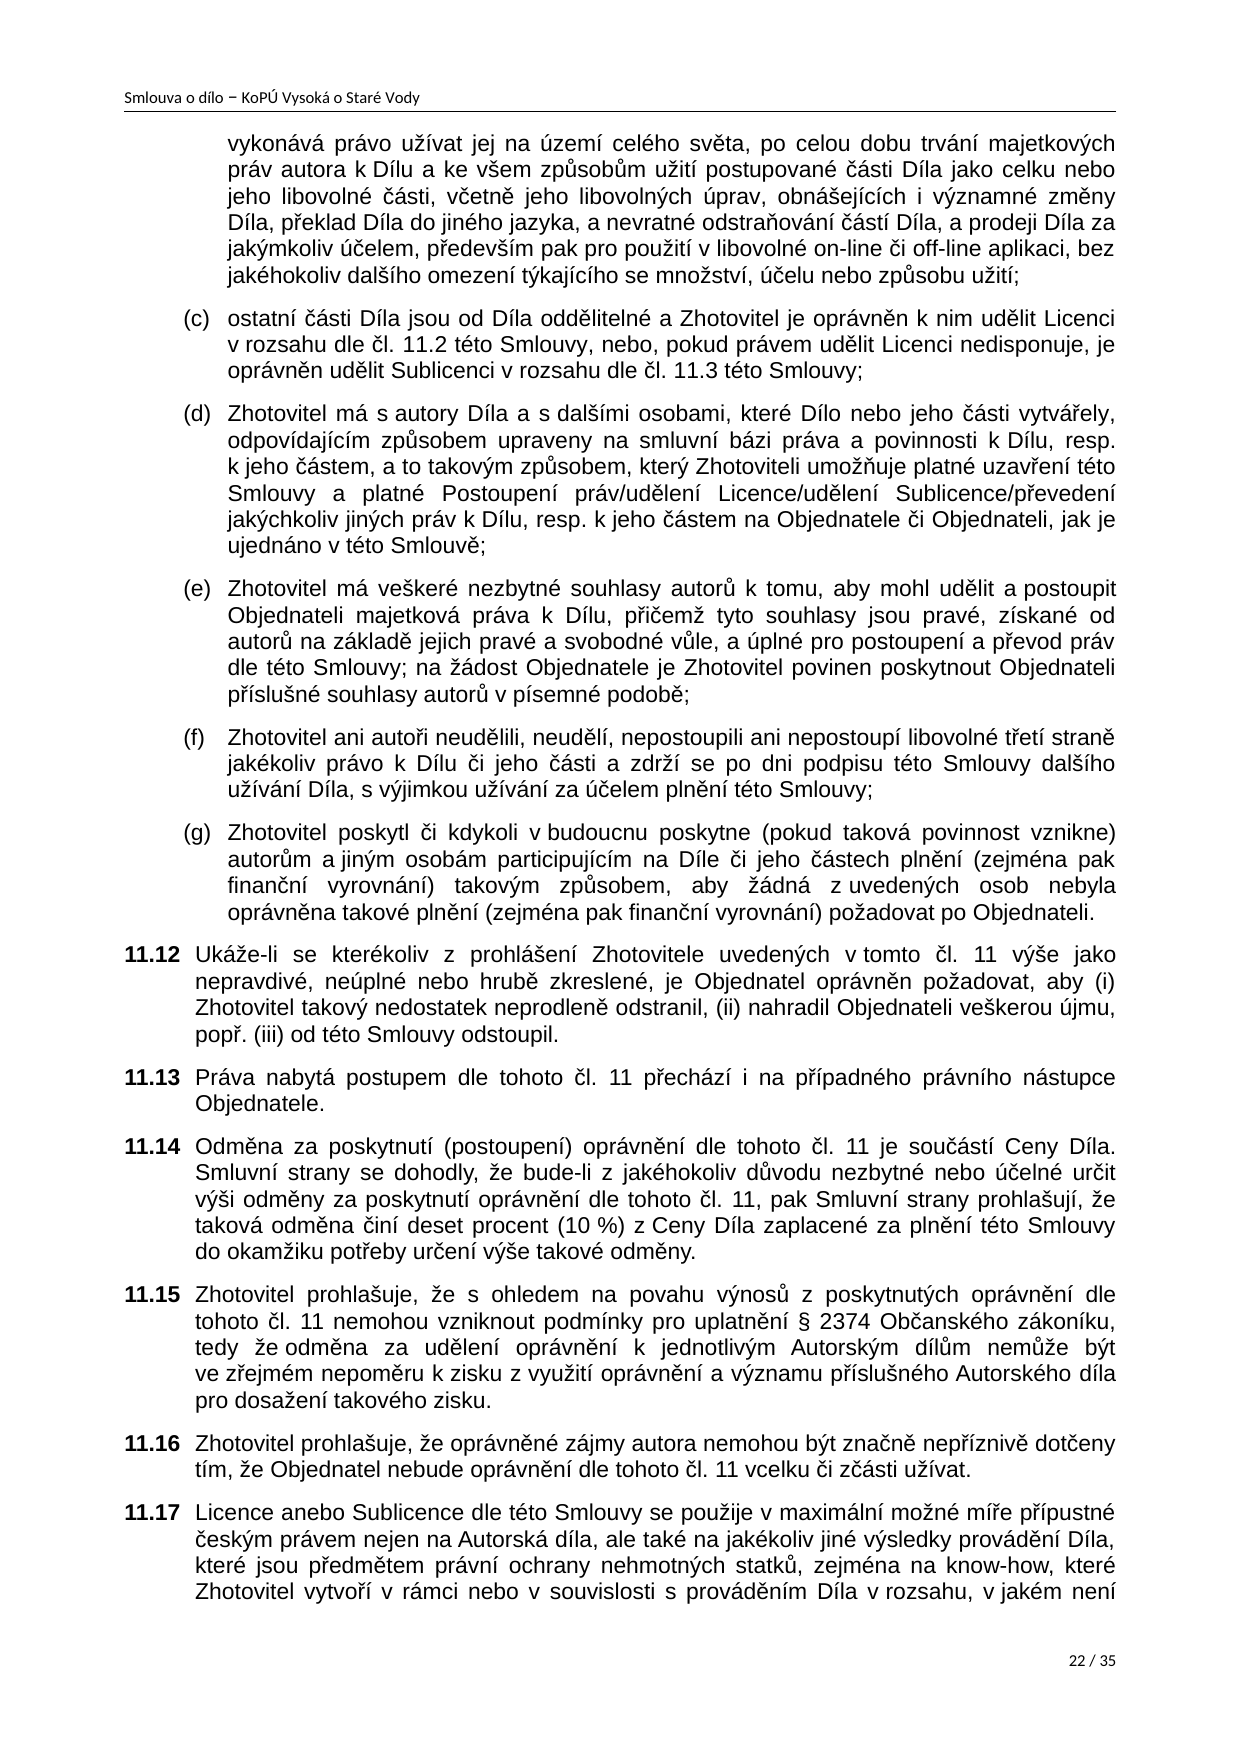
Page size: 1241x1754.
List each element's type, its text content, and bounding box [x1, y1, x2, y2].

text Ukáže-li se kterékoliv z prohlášení Zhotovitele uvedených v tomto čl. 11 výše jako nepravdivé, neúplné nebo hrubě zkreslené, je Objednatel oprávněn požadovat, aby (i) Zhotovitel takový nedostatek neprodleně odstranil, (ii) nahradil Objednateli veškerou újmu, popř. (iii) od této Smlouvy odstoupil. [124, 941, 1116, 1047]
text Zhotovitel prohlašuje, že s ohledem na povahu výnosů z poskytnutých oprávnění dle tohoto čl. 11 nemohou vzniknout podmínky pro uplatnění § 2374 Občanského zákoníku, tedy že odměna za udělení oprávnění k jednotlivým Autorským dílům nemůže být ve zřejmém nepoměru k zisku z využití oprávnění a významu příslušného Autorského díla pro dosažení takového zisku. [124, 1281, 1116, 1413]
text ostatní části Díla jsou od Díla oddělitelné a Zhotovitel je oprávněn k nim udělit Licenci v rozsahu dle čl. 11.2 této Smlouvy, nebo, pokud právem udělit Licenci nedisponuje, je oprávněn udělit Sublicenci v rozsahu dle čl. 11.3 této Smlouvy; [183, 305, 1116, 384]
text Zhotovitel má s autory Díla a s dalšími osobami, které Dílo nebo jeho části vytvářely, odpovídajícím způsobem upraveny na smluvní bázi práva a povinnosti k Dílu, resp. k jeho částem, a to takovým způsobem, který Zhotoviteli umožňuje platné uzavření této Smlouvy a platné Postoupení práv/udělení Licence/udělení Sublicence/převedení jakýchkoliv jiných práv k Dílu, resp. k jeho částem na Objednatele či Objednateli, jak je ujednáno v této Smlouvě; [183, 400, 1116, 558]
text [124, 1499, 1116, 1604]
text Odměna za poskytnutí (postoupení) oprávnění dle tohoto čl. 11 je součástí Ceny Díla. Smluvní strany se dohodly, že bude-li z jakéhokoliv důvodu nezbytné nebo účelné určit výši odměny za poskytnutí oprávnění dle tohoto čl. 11, pak Smluvní strany prohlašují, že taková odměna činí deset procent (10 %) z Ceny Díla zaplacené za plnění této Smlouvy do okamžiku potřeby určení výše takové odměny. [124, 1133, 1116, 1265]
text Práva nabytá postupem dle tohoto čl. 11 přechází i na případného právního nástupce Objednatele. [124, 1063, 1116, 1116]
text Zhotovitel prohlašuje, že oprávněné zájmy autora nemohou být značně nepříznivě dotčeny tím, že Objednatel nebude oprávnění dle tohoto čl. 11 vcelku či zčásti užívat. [124, 1430, 1116, 1482]
text Zhotovitel má veškeré nezbytné souhlasy autorů k tomu, aby mohl udělit a postoupit Objednateli majetková práva k Dílu, přičemž tyto souhlasy jsou pravé, získané od autorů na základě jejich pravé a svobodné vůle, a úplné pro postoupení a převod práv dle této Smlouvy; na žádost Objednatele je Zhotovitel povinen poskytnout Objednateli příslušné souhlasy autorů v písemné podobě; [183, 575, 1116, 707]
text Zhotovitel poskytl či kdykoli v budoucnu poskytne (pokud taková povinnost vznikne) autorům a jiným osobám participujícím na Díle či jeho částech plnění (zejména pak finanční vyrovnání) takovým způsobem, aby žádná z uvedených osob nebyla oprávněna takové plnění (zejména pak finanční vyrovnání) požadovat po Objednateli. [183, 819, 1116, 925]
text Zhotovitel ani autoři neudělili, neudělí, nepostoupili ani nepostoupí libovolné třetí straně jakékoliv právo k Dílu či jeho části a zdrží se po dni podpisu této Smlouvy dalšího užívání Díla, s výjimkou užívání za účelem plnění této Smlouvy; [183, 724, 1116, 803]
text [183, 130, 1116, 288]
